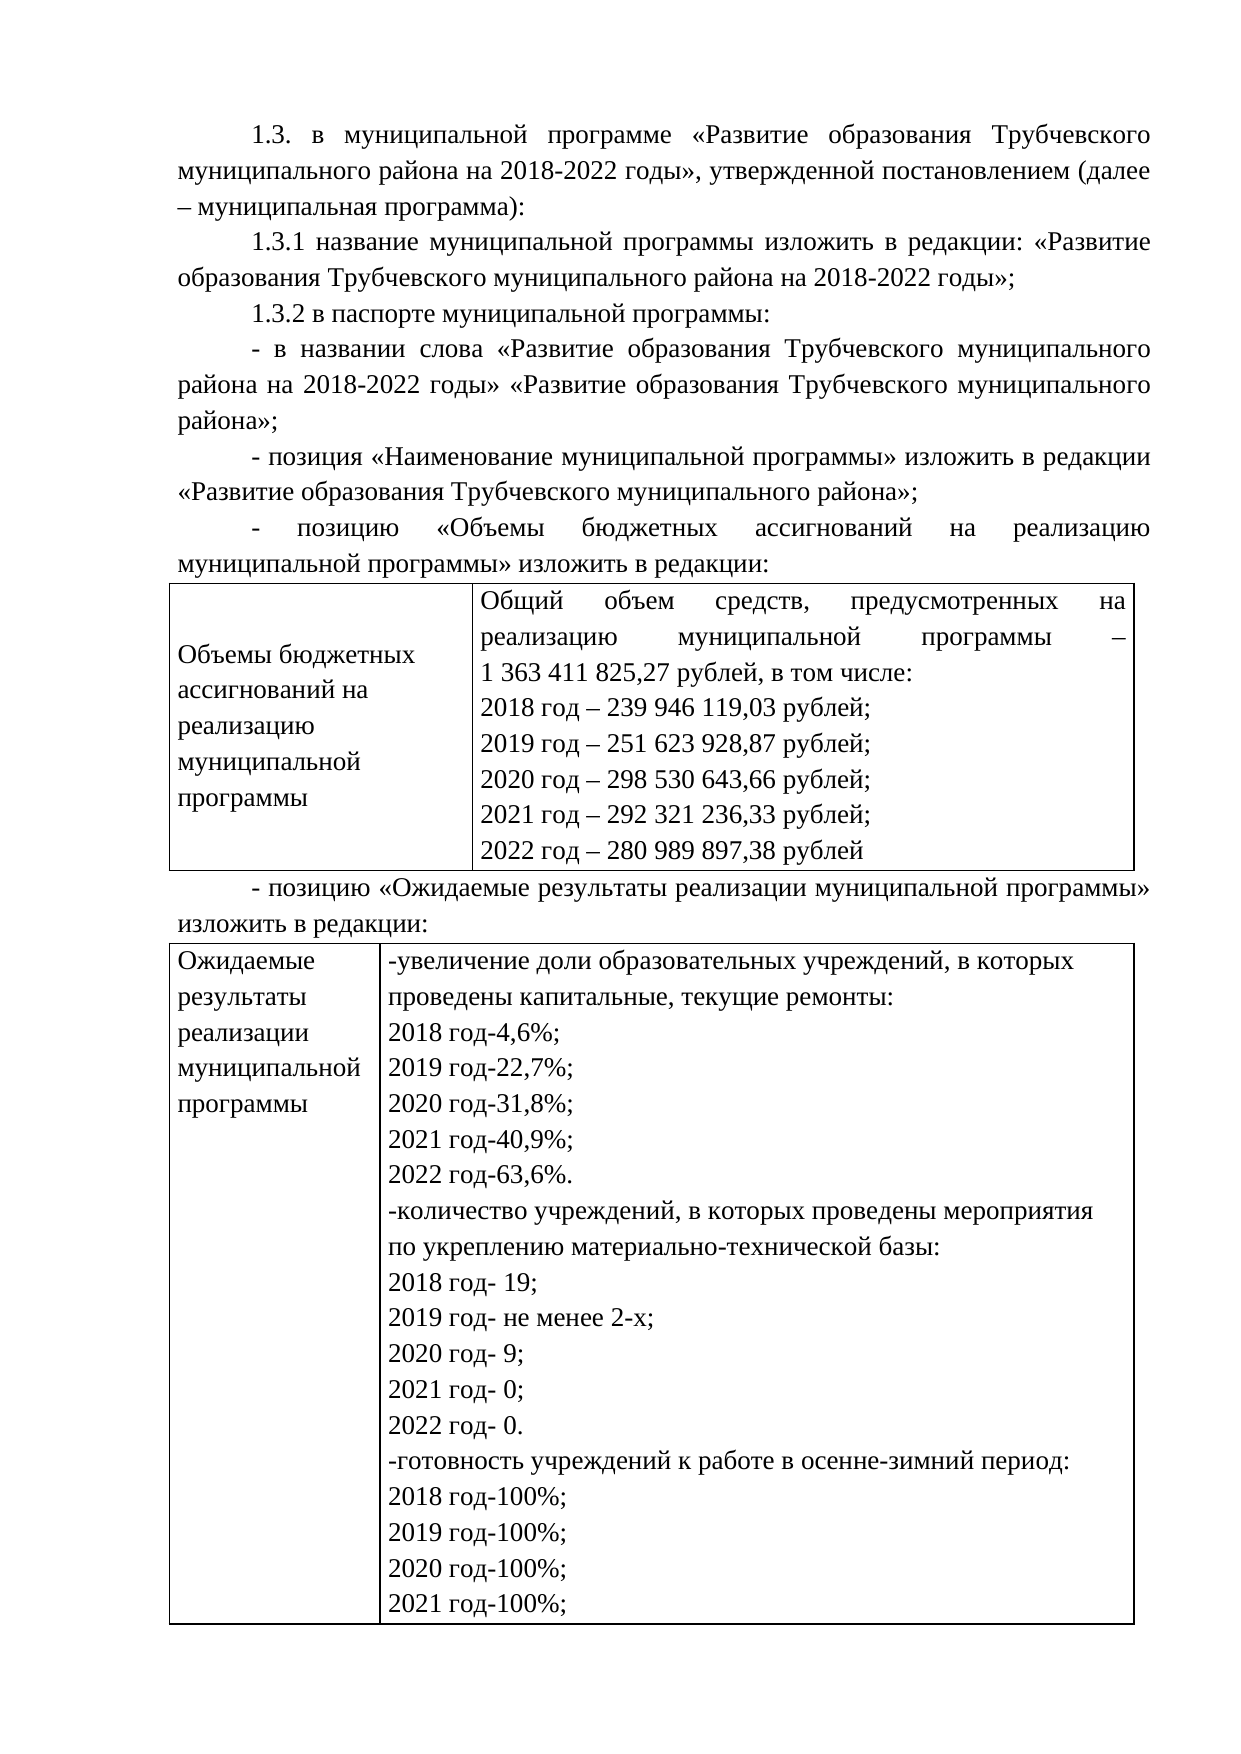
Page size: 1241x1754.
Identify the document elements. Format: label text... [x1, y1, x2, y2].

text 1.3.2 в паспорте муниципальной программы: [177, 297, 1152, 328]
table_header Общий объем средств, предусмотренных на реализацию муниципальной программы – 1 363 411 825,27 рублей, в том числе: 2018 год – 239 946 119,03 рублей; 2019 год – 251 623 928,87 рублей; 2020 год – 298 530 643,66 рублей; 2021 год – 292 321 236,33 рублей; 2022 год – 280 989 897,38 рублей [473, 584, 1133, 870]
text - позицию «Ожидаемые результаты реализации муниципальной программы» изложить в редакции: [177, 871, 1152, 938]
text - позицию «Объемы бюджетных ассигнований на реализацию муниципальной программы» изложить в редакции: [177, 511, 1152, 578]
table_header Объемы бюджетных ассигнований на реализацию муниципальной программы [170, 584, 472, 870]
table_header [170, 944, 379, 1623]
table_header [381, 944, 1133, 1623]
text - позиция «Наименование муниципальной программы» изложить в редакции «Развитие образования Трубчевского муниципального района»; [177, 440, 1152, 507]
text - в названии слова «Развитие образования Трубчевского муниципального района на 2018-2022 годы» «Развитие образования Трубчевского муниципального района»; [177, 332, 1152, 435]
text 1.3. в муниципальной программе «Развитие образования Трубчевского муниципального района на 2018-2022 годы», утвержденной постановлением (далее – муниципальная программа): [177, 118, 1152, 221]
text 1.3.1 название муниципальной программы изложить в редакции: «Развитие образования Трубчевского муниципального района на 2018-2022 годы»; [177, 225, 1152, 292]
